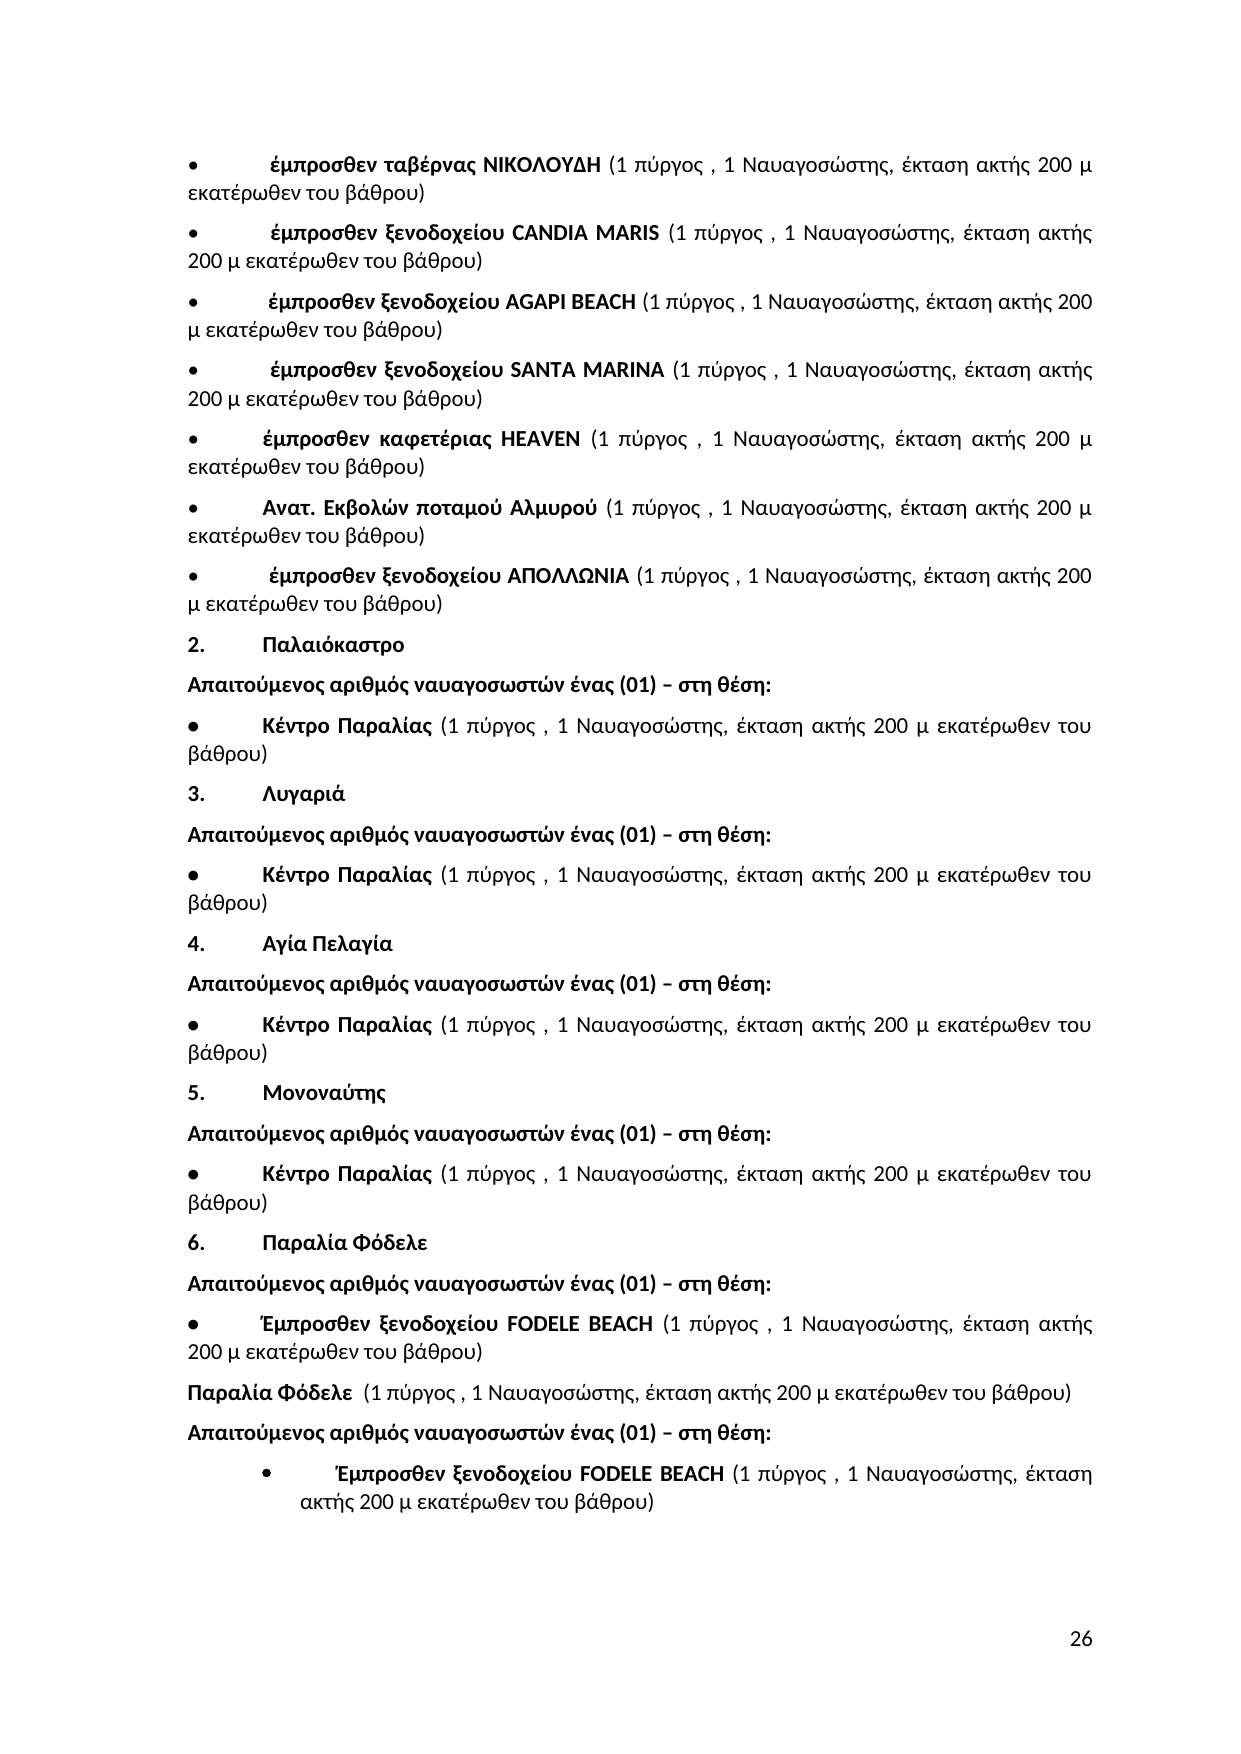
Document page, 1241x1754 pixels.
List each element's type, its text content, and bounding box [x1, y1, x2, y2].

text Απαιτούμενος αριθμός ναυαγοσωστών ένας (01) – στη θέση: [187, 969, 1093, 997]
list Έμπροσθεν ξενοδοχείου FODELE BEACH (1 πύργος , 1 Ναυαγοσώστης, έκταση ακτής 200 μ εκατέρωθεν του βάθρου) [262, 1459, 1093, 1515]
text • Ανατ. Εκβολών ποταμού Αλμυρού (1 πύργος , 1 Ναυαγοσώστης, έκταση ακτής 200 μ εκατέρωθεν του βάθρου) [187, 493, 1093, 549]
text 4. Αγία Πελαγία [187, 929, 1093, 957]
text • Κέντρο Παραλίας (1 πύργος , 1 Ναυαγοσώστης, έκταση ακτής 200 μ εκατέρωθεν του βάθρου) [187, 1010, 1093, 1066]
text 2. Παλαιόκαστρο [187, 630, 1093, 658]
text • έμπροσθεν ξενοδοχείου AGAPI BEACH (1 πύργος , 1 Ναυαγοσώστης, έκταση ακτής 200 μ εκατέρωθεν του βάθρου) [187, 287, 1093, 343]
text Απαιτούμενος αριθμός ναυαγοσωστών ένας (01) – στη θέση: [187, 1418, 1093, 1446]
text 6. Παραλία Φόδελε [187, 1228, 1093, 1256]
text 5. Μονοναύτης [187, 1078, 1093, 1107]
text • Κέντρο Παραλίας (1 πύργος , 1 Ναυαγοσώστης, έκταση ακτής 200 μ εκατέρωθεν του βάθρου) [187, 860, 1093, 916]
text • έμπροσθεν ξενοδοχείου SANTA MARINA (1 πύργος , 1 Ναυαγοσώστης, έκταση ακτής 200 μ εκατέρωθεν του βάθρου) [187, 356, 1093, 412]
text • έμπροσθεν ταβέρνας ΝΙΚΟΛΟΥΔΗ (1 πύργος , 1 Ναυαγοσώστης, έκταση ακτής 200 μ εκατέρωθεν του βάθρου) [187, 150, 1093, 206]
text • έμπροσθεν ξενοδοχείου ΑΠΟΛΛΩΝΙΑ (1 πύργος , 1 Ναυαγοσώστης, έκταση ακτής 200 μ εκατέρωθεν του βάθρου) [187, 561, 1093, 617]
text Παραλία Φόδελε (1 πύργος , 1 Ναυαγοσώστης, έκταση ακτής 200 μ εκατέρωθεν του βάθρου) [187, 1378, 1093, 1406]
text • έμπροσθεν ξενοδοχείου CANDIA MARIS (1 πύργος , 1 Ναυαγοσώστης, έκταση ακτής 200 μ εκατέρωθεν του βάθρου) [187, 218, 1093, 274]
text • Έμπροσθεν ξενοδοχείου FODELE BEACH (1 πύργος , 1 Ναυαγοσώστης, έκταση ακτής 200 μ εκατέρωθεν του βάθρου) [187, 1309, 1093, 1365]
text • Κέντρο Παραλίας (1 πύργος , 1 Ναυαγοσώστης, έκταση ακτής 200 μ εκατέρωθεν του βάθρου) [187, 1159, 1093, 1216]
text Απαιτούμενος αριθμός ναυαγοσωστών ένας (01) – στη θέση: [187, 1269, 1093, 1297]
text 3. Λυγαριά [187, 779, 1093, 807]
text Απαιτούμενος αριθμός ναυαγοσωστών ένας (01) – στη θέση: [187, 670, 1093, 698]
text • Κέντρο Παραλίας (1 πύργος , 1 Ναυαγοσώστης, έκταση ακτής 200 μ εκατέρωθεν του βάθρου) [187, 711, 1093, 767]
text • έμπροσθεν καφετέριας HEAVEN (1 πύργος , 1 Ναυαγοσώστης, έκταση ακτής 200 μ εκατέρωθεν του βάθρου) [187, 424, 1093, 480]
text Απαιτούμενος αριθμός ναυαγοσωστών ένας (01) – στη θέση: [187, 820, 1093, 848]
text Απαιτούμενος αριθμός ναυαγοσωστών ένας (01) – στη θέση: [187, 1119, 1093, 1147]
